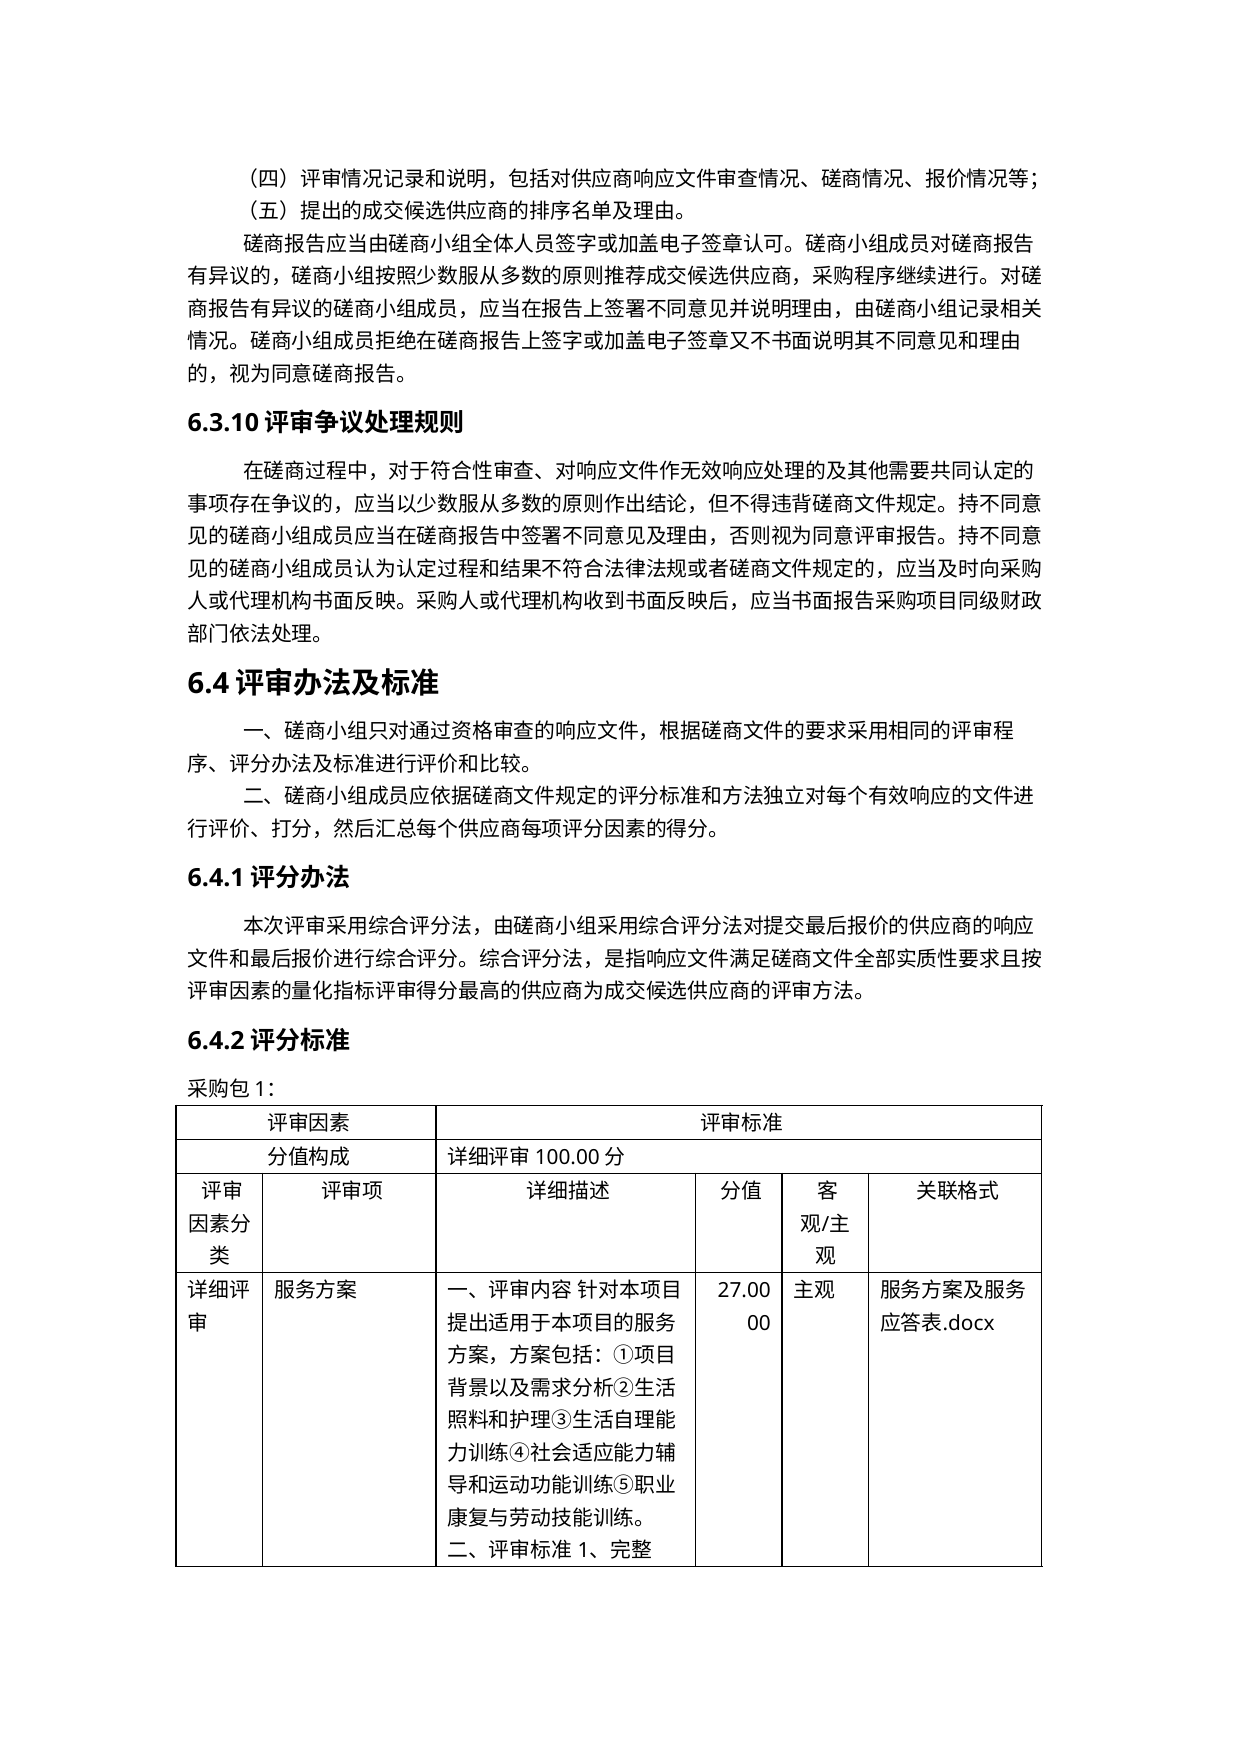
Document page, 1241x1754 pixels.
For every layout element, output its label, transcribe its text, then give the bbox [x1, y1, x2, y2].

text 6.3.10评审争议处理规则 [187, 389, 1053, 454]
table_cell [437, 1273, 695, 1566]
text 采购包1： [187, 1072, 1053, 1104]
table_cell 详细评审 [177, 1273, 262, 1566]
table_cell 主观 [783, 1273, 868, 1566]
text 在磋商过程中，对于符合性审查、对响应文件作无效响应处理的及其他需要共同认定的事项存在争议的，应当以少数服从多数的原则作出结论，但不得违背磋商文件规定。持不同意见的磋商小组成员应当在磋商报告中签署不同意见及理由，否则视为同意评审报告。持不同意见的磋商小组成员认为认定过程和结果不符合法律法规或者磋商文件规定的，应当及时向采购人或代理机构书面反映。采购人或代理机构收到书面反映后，应当书面报告采购项目同级财政部门依法处理。 [187, 454, 1053, 649]
table_cell 服务方案 [263, 1273, 435, 1566]
table_header 评审因素 [177, 1106, 435, 1138]
text （四）评审情况记录和说明，包括对供应商响应文件审查情况、磋商情况、报价情况等； [187, 162, 1053, 194]
table_cell 评审因素分类 [177, 1174, 262, 1272]
table_cell 客观/主观 [783, 1174, 868, 1272]
table_cell 分值构成 [177, 1140, 435, 1173]
text 6.4.2评分标准 [187, 1007, 1053, 1072]
text 本次评审采用综合评分法，由磋商小组采用综合评分法对提交最后报价的供应商的响应文件和最后报价进行综合评分。综合评分法，是指响应文件满足磋商文件全部实质性要求且按评审因素的量化指标评审得分最高的供应商为成交候选供应商的评审方法。 [187, 909, 1053, 1007]
table_cell 关联格式 [869, 1174, 1041, 1272]
table_cell 评审项 [263, 1174, 435, 1272]
text 二、磋商小组成员应依据磋商文件规定的评分标准和方法独立对每个有效响应的文件进行评价、打分，然后汇总每个供应商每项评分因素的得分。 [187, 779, 1053, 844]
text 6.4评审办法及标准 [187, 649, 1053, 714]
table_cell 分值 [696, 1174, 781, 1272]
text （五）提出的成交候选供应商的排序名单及理由。 [187, 194, 1053, 227]
text 一、磋商小组只对通过资格审查的响应文件，根据磋商文件的要求采用相同的评审程序、评分办法及标准进行评价和比较。 [187, 714, 1053, 779]
table_cell 27.0000 [696, 1273, 781, 1566]
table_cell 详细评审100.00分 [437, 1140, 1041, 1173]
table_header 评审标准 [437, 1106, 1041, 1138]
table_cell 服务方案及服务应答表.docx [869, 1273, 1041, 1566]
text 6.4.1评分办法 [187, 844, 1053, 909]
table_cell 详细描述 [437, 1174, 695, 1272]
text 磋商报告应当由磋商小组全体人员签字或加盖电子签章认可。磋商小组成员对磋商报告有异议的，磋商小组按照少数服从多数的原则推荐成交候选供应商，采购程序继续进行。对磋商报告有异议的磋商小组成员，应当在报告上签署不同意见并说明理由，由磋商小组记录相关情况。磋商小组成员拒绝在磋商报告上签字或加盖电子签章又不书面说明其不同意见和理由的，视为同意磋商报告。 [187, 227, 1053, 389]
